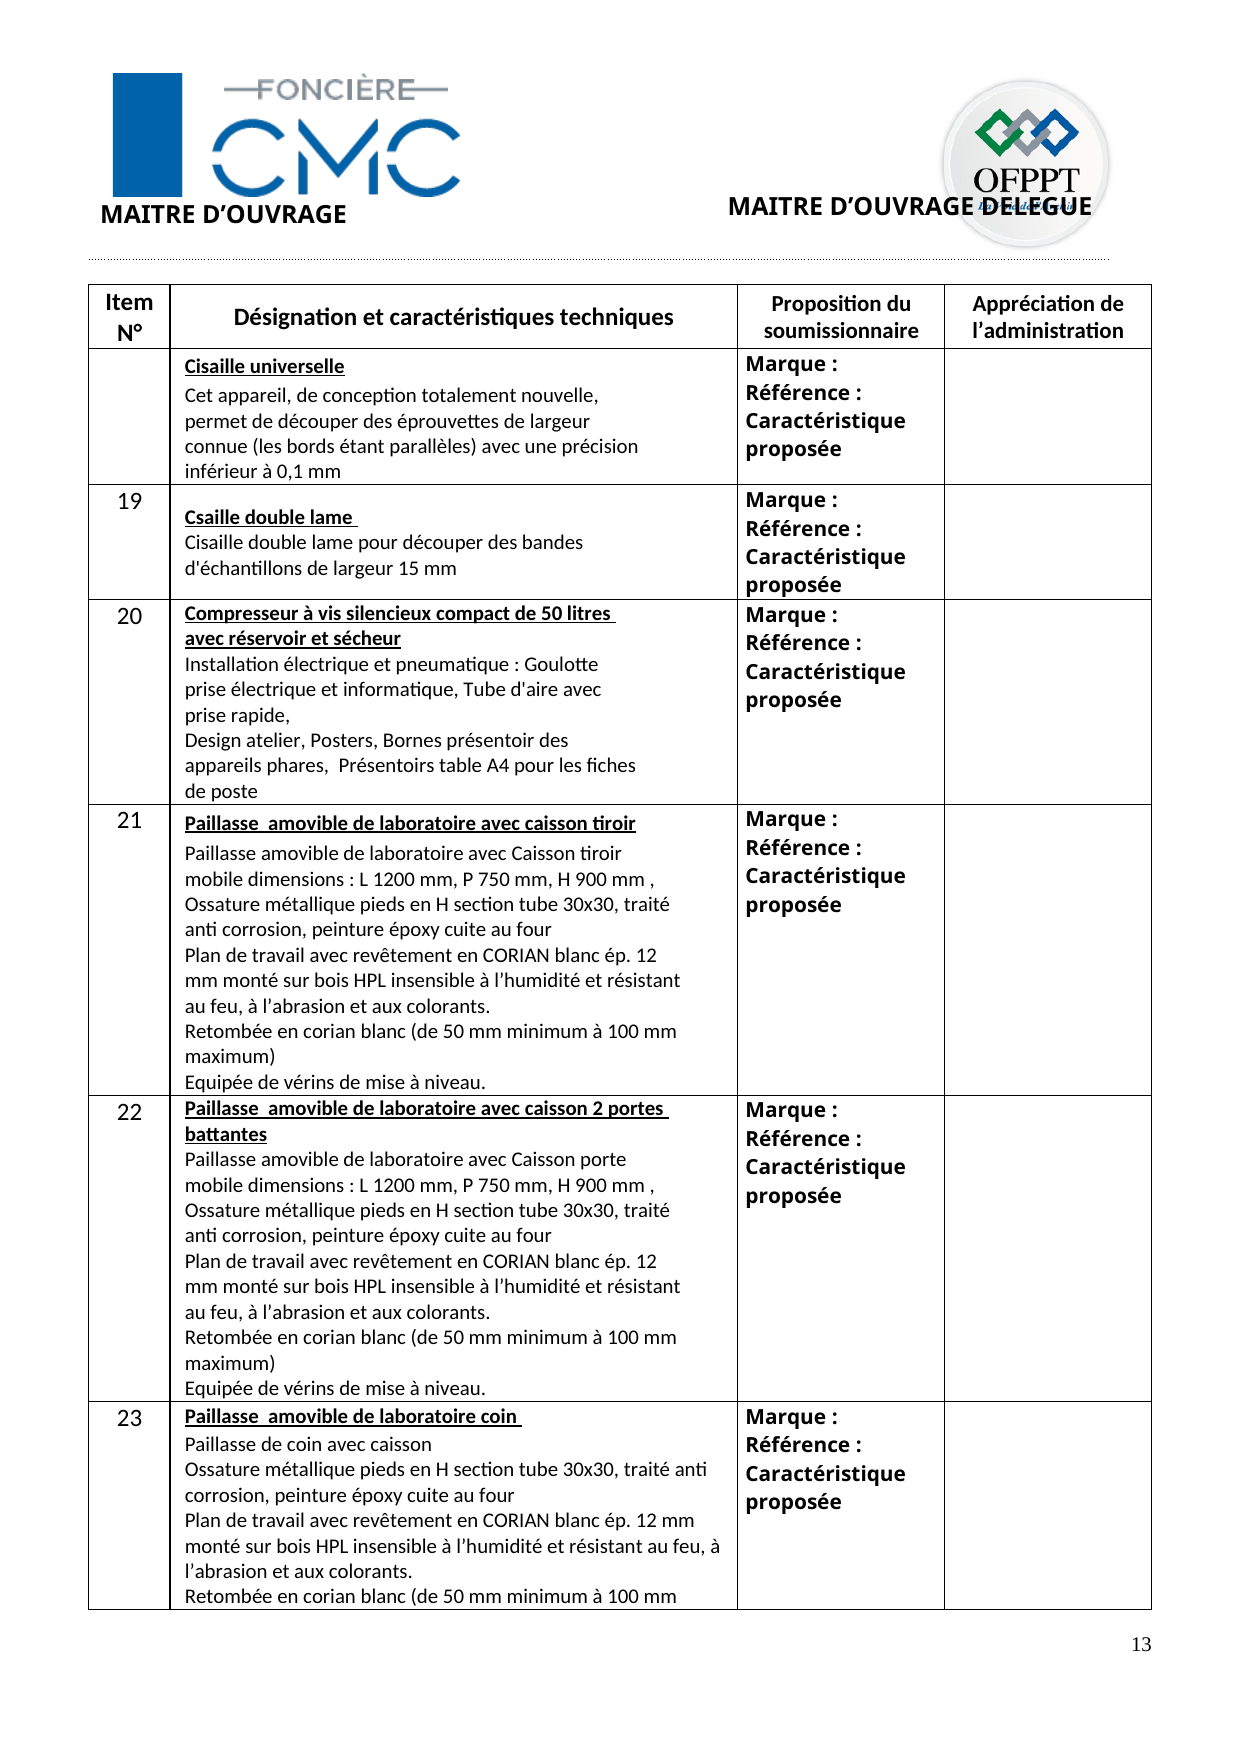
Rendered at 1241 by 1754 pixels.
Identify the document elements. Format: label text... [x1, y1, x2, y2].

table_cell [945, 805, 1151, 1094]
table_cell [171, 805, 737, 1094]
table_cell [89, 349, 169, 484]
table_cell [945, 1402, 1151, 1609]
table_cell 20 [89, 600, 169, 803]
table_cell Marque : Référence : Caractéristique proposée [738, 485, 944, 599]
table_cell [171, 600, 737, 803]
table_cell [171, 485, 737, 599]
table_cell Marque : Référence : Caractéristique proposée [738, 1096, 944, 1401]
table_cell Marque : Référence : Caractéristique proposée [738, 805, 944, 1094]
table_cell 22 [89, 1096, 169, 1401]
table_cell 21 [89, 805, 169, 1094]
table_cell Marque : Référence : Caractéristique proposée [738, 349, 944, 484]
table_header Item N° [89, 285, 169, 348]
table_cell [945, 1096, 1151, 1401]
table_cell [171, 1402, 737, 1609]
table_cell 23 [89, 1402, 169, 1609]
table_header Proposition du soumissionnaire [738, 285, 944, 348]
table_cell [945, 600, 1151, 803]
table_cell [945, 485, 1151, 599]
table_cell [945, 349, 1151, 484]
picture [935, 73, 1116, 254]
table_cell 19 [89, 485, 169, 599]
picture [112, 73, 460, 197]
table_cell [171, 349, 737, 484]
table_cell [171, 1096, 737, 1401]
table_cell Marque : Référence : Caractéristique proposée [738, 600, 944, 803]
table_header Désignation et caractéristiques techniques [171, 285, 737, 348]
table_header Appréciation de l’administration [945, 285, 1151, 348]
table_cell Marque : Référence : Caractéristique proposée [738, 1402, 944, 1609]
